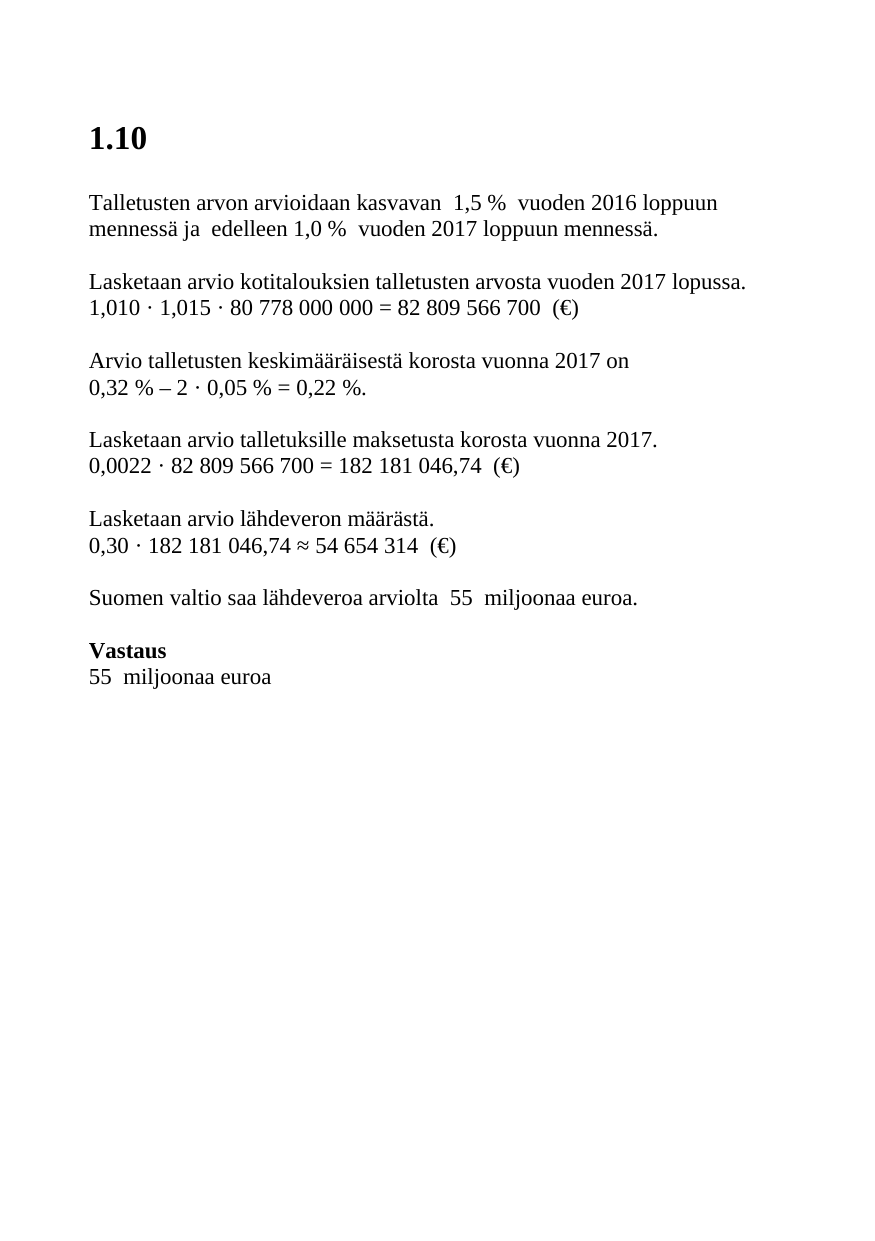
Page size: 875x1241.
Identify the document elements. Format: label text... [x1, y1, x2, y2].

text 1,010 · 1,015 · 80 778 000 000 = 82 809 566 700 (€) [89, 294, 785, 321]
text 0,30 · 182 181 046,74 ≈ 54 654 314 (€) [89, 532, 785, 558]
text Lasketaan arvio talletuksille maksetusta korosta vuonna 2017. [89, 426, 785, 453]
text Arvio talletusten keskimääräisestä korosta vuonna 2017 on [89, 347, 785, 373]
text Suomen valtio saa lähdeveroa arviolta 55 miljoonaa euroa. [89, 584, 785, 611]
text Vastaus [89, 637, 785, 663]
text 55 miljoonaa euroa [89, 663, 785, 690]
text Lasketaan arvio lähdeveron määrästä. [89, 505, 785, 532]
text 0,32 % – 2 · 0,05 % = 0,22 %. [89, 373, 785, 400]
text Talletusten arvon arvioidaan kasvavan 1,5 % vuoden 2016 loppuun mennessä ja edelleen 1,0 % vuoden 2017 loppuun mennessä. [89, 189, 785, 242]
text Lasketaan arvio kotitalouksien talletusten arvosta vuoden 2017 lopussa. [89, 268, 785, 294]
text 0,0022 · 82 809 566 700 = 182 181 046,74 (€) [89, 453, 785, 479]
text 1.10 [89, 118, 785, 156]
